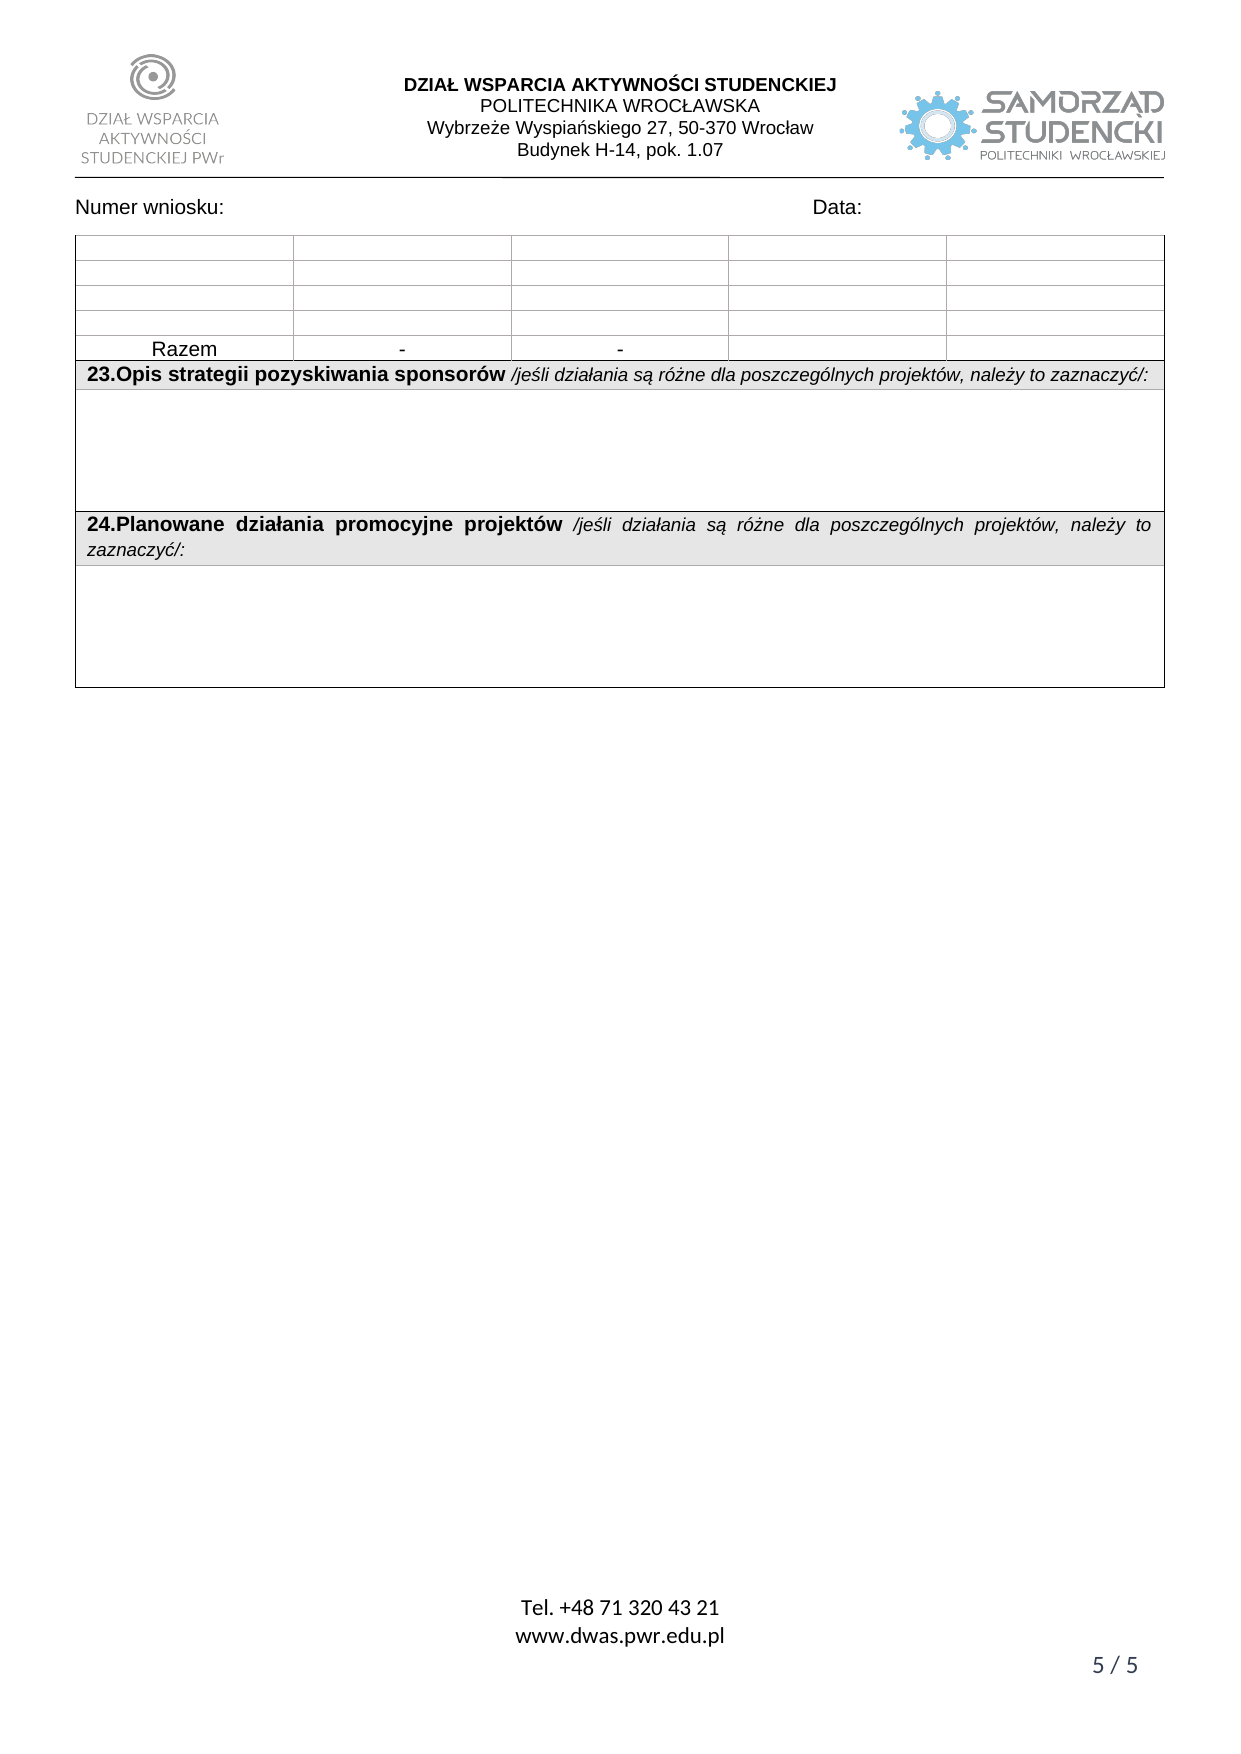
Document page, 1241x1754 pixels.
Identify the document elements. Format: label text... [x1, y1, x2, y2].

table_cell 24.Planowane działania promocyjne projektów /jeśli działania są różne dla poszczególnych projektów, należy to zaznaczyć/: [76, 512, 1164, 565]
table_cell [76, 566, 1164, 687]
table_cell [947, 261, 1164, 285]
table_cell [76, 311, 293, 335]
table_cell [512, 236, 728, 260]
table_cell [512, 311, 728, 335]
table_cell [76, 390, 1164, 511]
table_cell [512, 261, 728, 285]
table_cell - [512, 336, 728, 360]
table_cell [76, 261, 293, 285]
table_cell Razem [76, 336, 293, 360]
table_cell [294, 286, 511, 310]
table_cell [294, 261, 511, 285]
table_cell [76, 236, 293, 260]
table_cell [947, 311, 1164, 335]
table_cell - [294, 336, 511, 360]
table_cell [729, 336, 946, 360]
table_cell [512, 286, 728, 310]
table_cell [947, 336, 1164, 360]
table_cell [729, 311, 946, 335]
picture [75, 54, 230, 169]
table_cell [729, 261, 946, 285]
picture [899, 91, 1165, 160]
table_cell [294, 311, 511, 335]
table_cell [947, 236, 1164, 260]
table_cell [729, 286, 946, 310]
table_cell [947, 286, 1164, 310]
table_cell 23.Opis strategii pozyskiwania sponsorów /jeśli działania są różne dla poszczególnych projektów, należy to zaznaczyć/: [76, 361, 1164, 389]
table_cell [294, 236, 511, 260]
table_cell [729, 236, 946, 260]
table_cell [76, 286, 293, 310]
